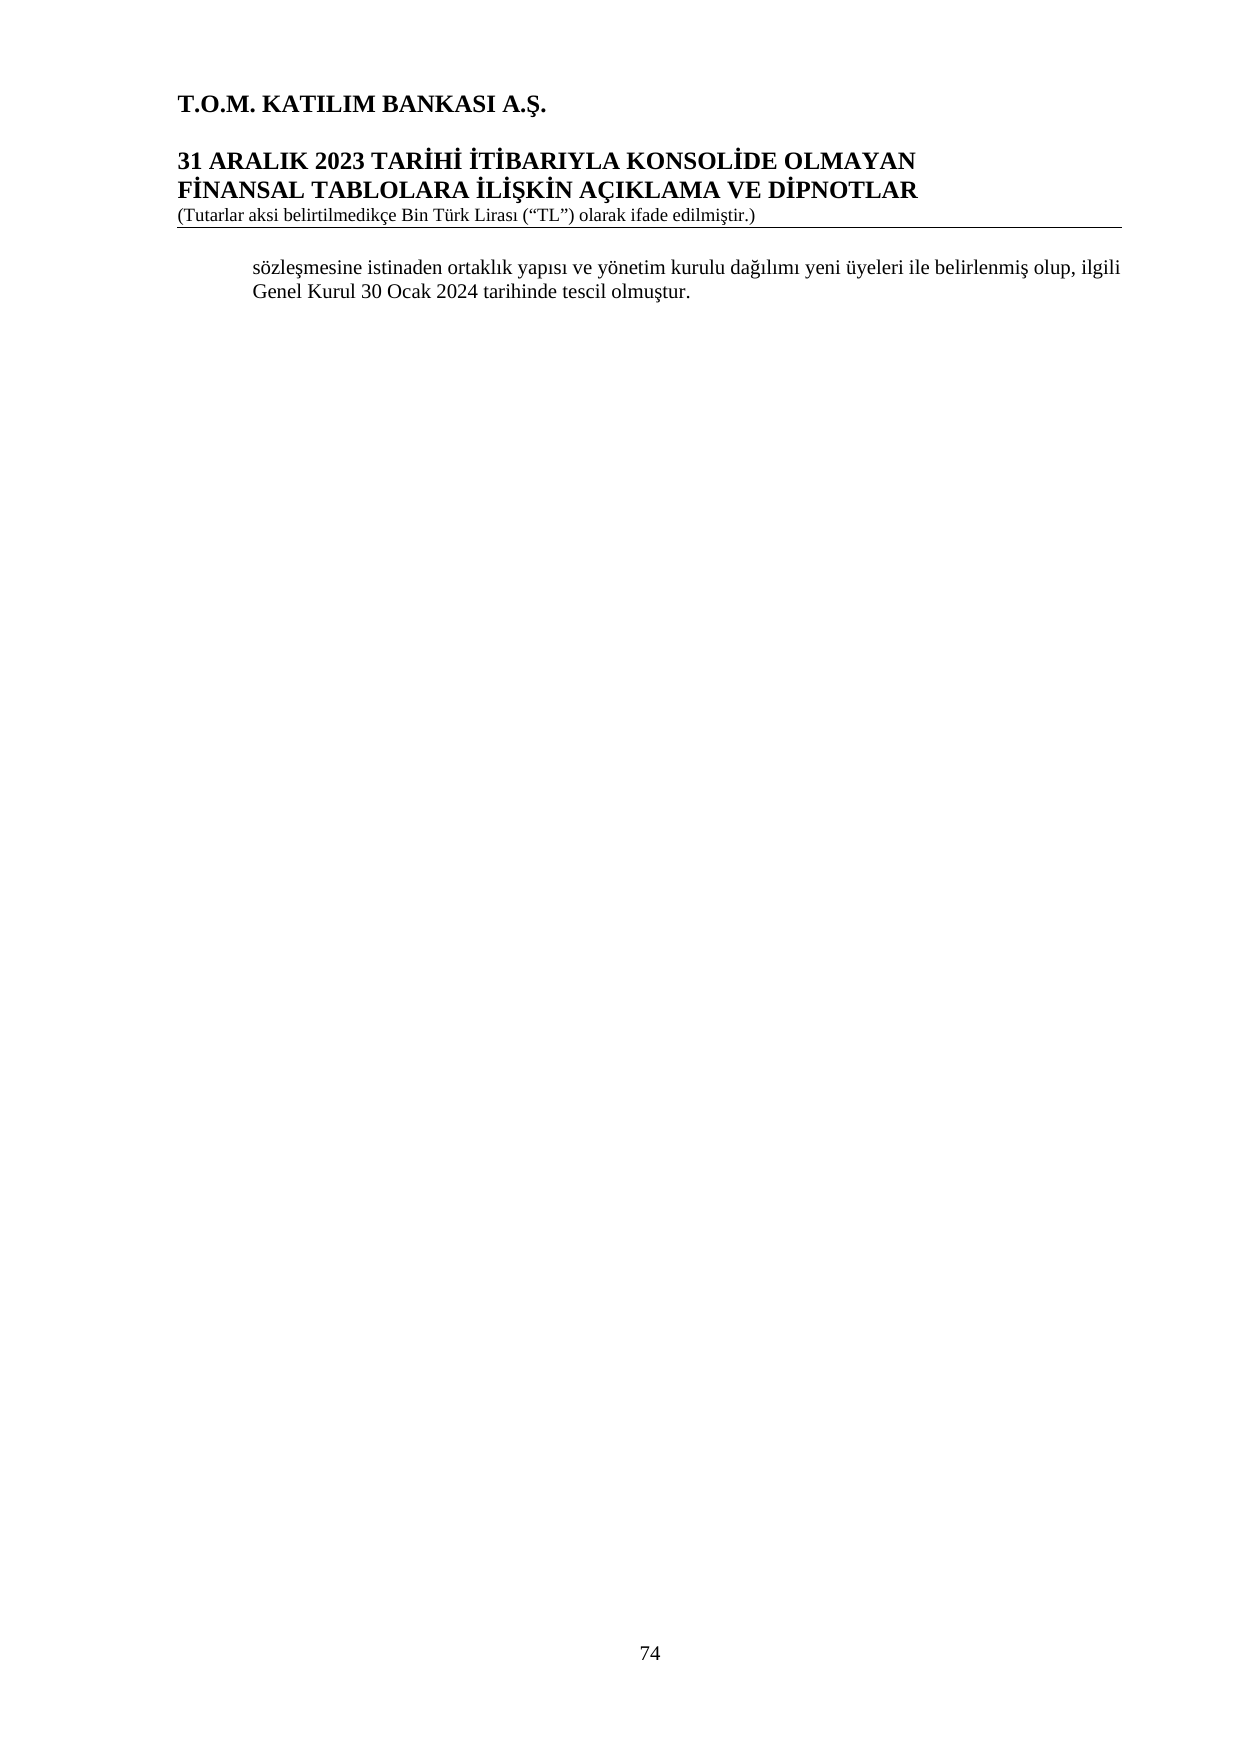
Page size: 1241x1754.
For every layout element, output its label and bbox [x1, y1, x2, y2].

text [252, 255, 1122, 303]
